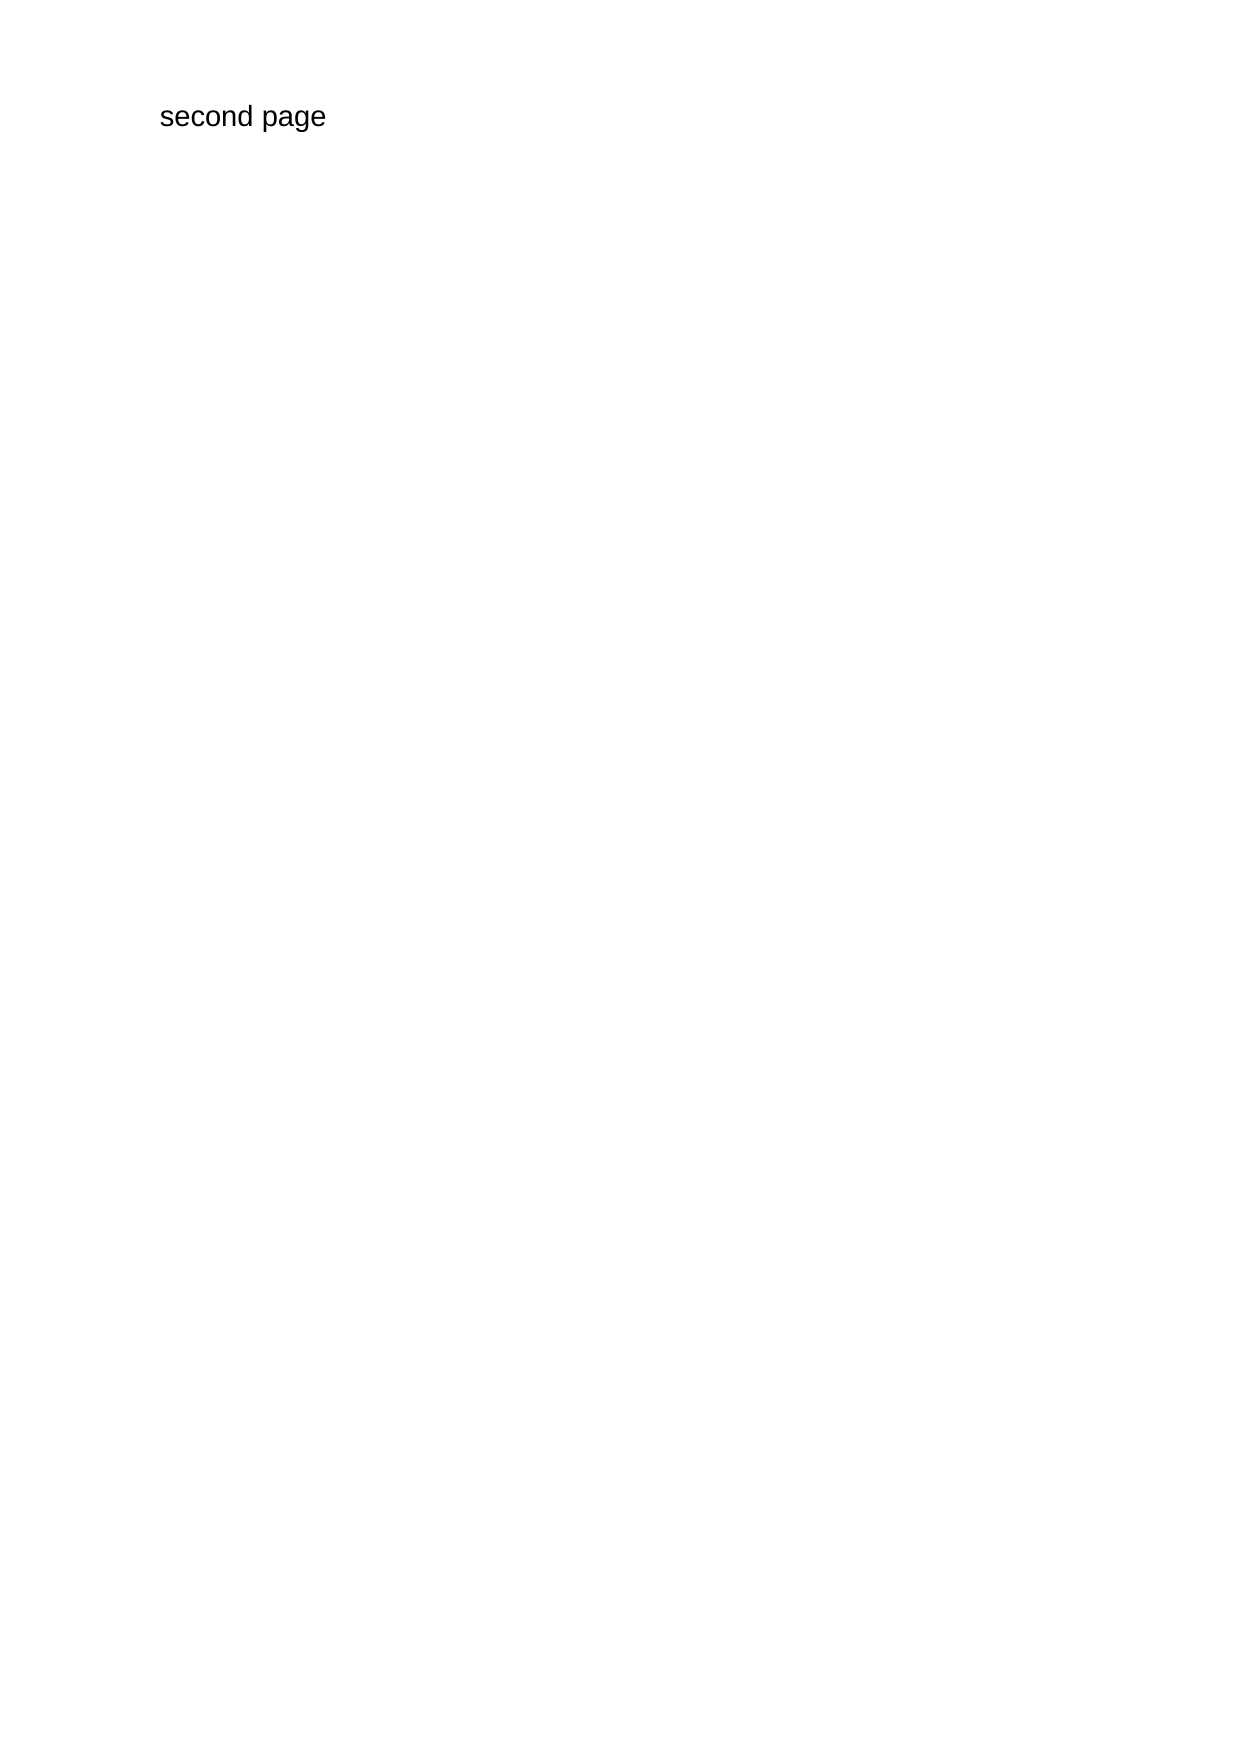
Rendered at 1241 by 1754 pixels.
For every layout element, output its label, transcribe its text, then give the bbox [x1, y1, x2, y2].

subtitle second page [159, 99, 1166, 132]
